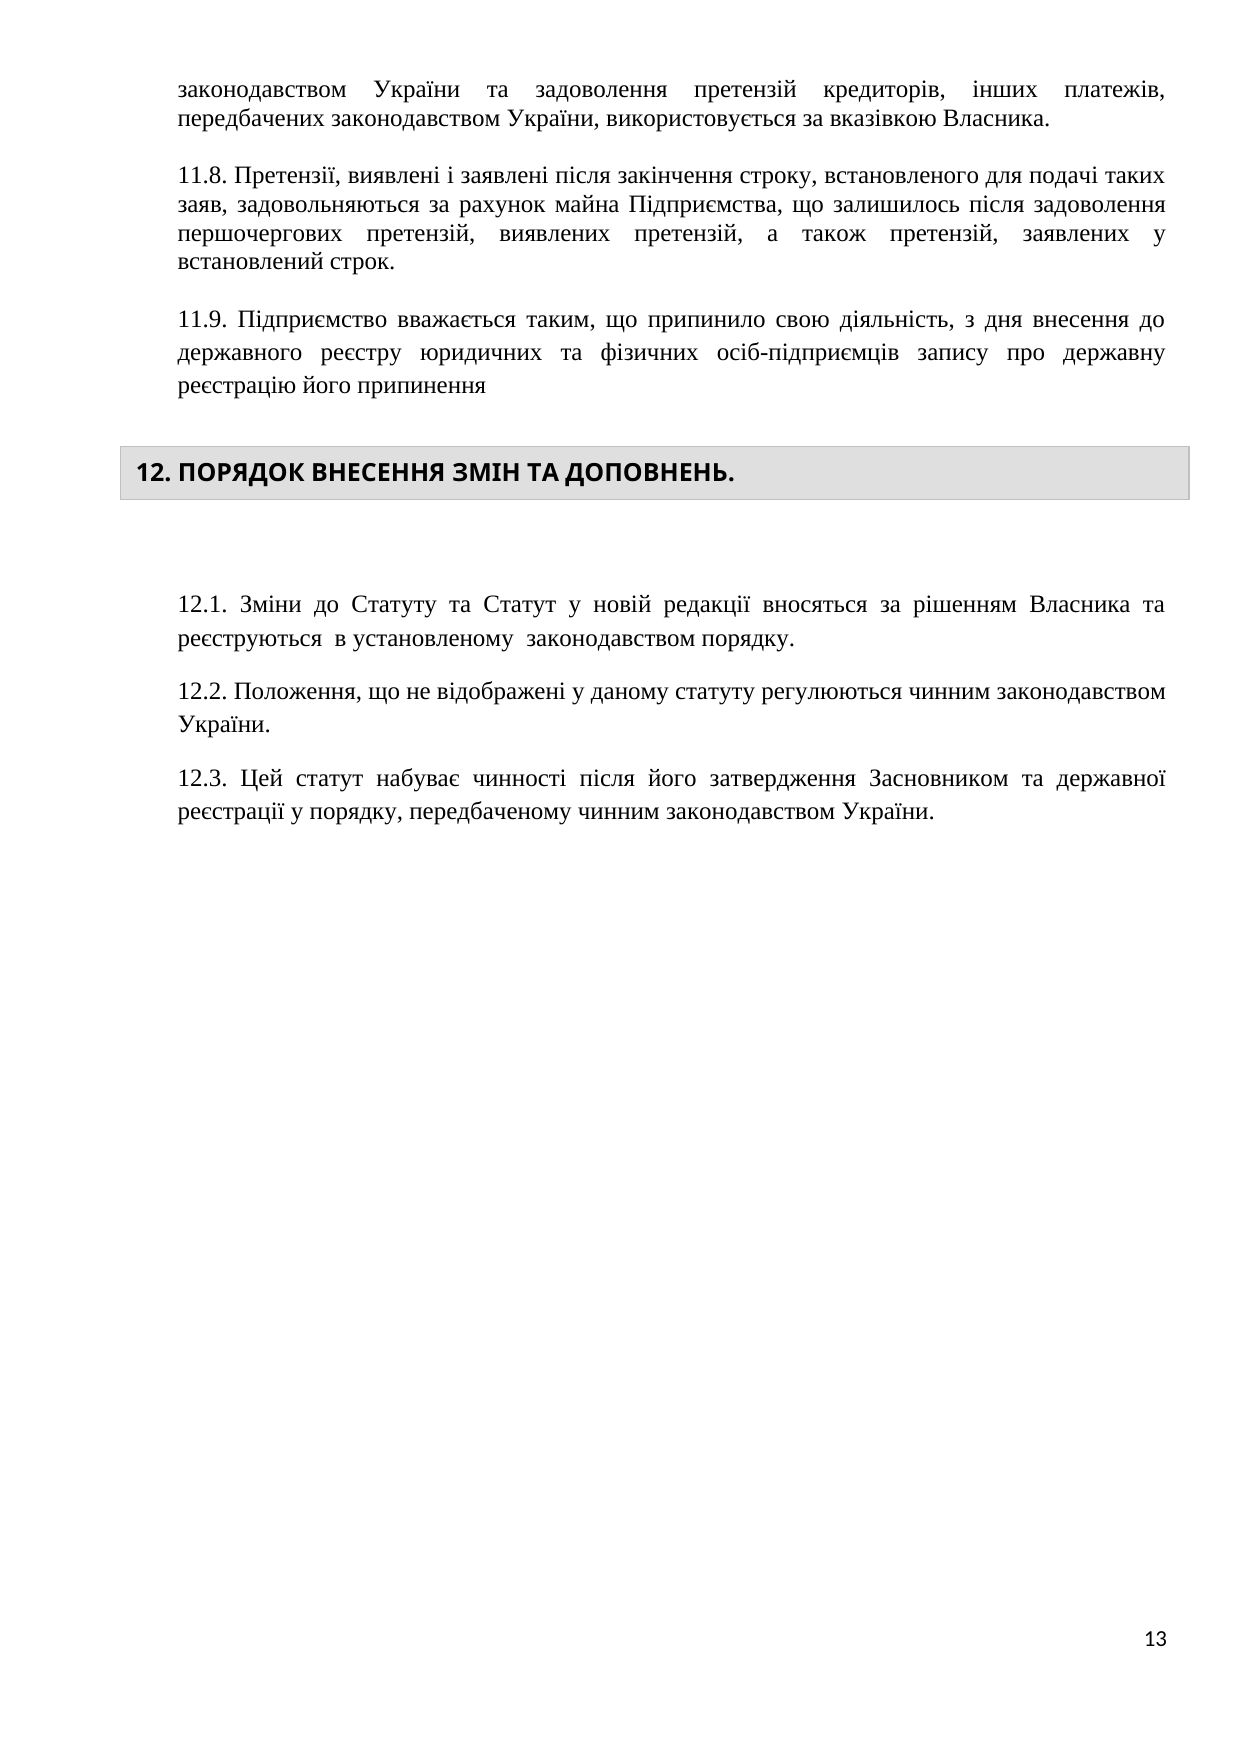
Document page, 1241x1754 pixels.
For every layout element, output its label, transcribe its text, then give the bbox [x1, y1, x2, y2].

text 11.9. Підприємство вважається таким, що припинило свою діяльність, з дня внесення до державного реєстру юридичних та фізичних осіб-підприємців запису про державну реєстрацію його припинення [177, 304, 1167, 399]
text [177, 74, 1167, 131]
text 12.2. Положення, що не відображені у даному статуту регулюються чинним законодавством України. [177, 676, 1167, 738]
text 11.8. Претензії, виявлені і заявлені після закінчення строку, встановленого для подачі таких заяв, задовольняються за рахунок майна Підприємства, що залишилось після задоволення першочергових претензій, виявлених претензій, а також претензій, заявлених у встановлений строк. [177, 160, 1167, 275]
text 12.3. Цей статут набуває чинності після його затвердження Засновником та державної реєстрації у порядку, передбаченому чинним законодавством України. [177, 763, 1167, 825]
text 12.1. Зміни до Статуту та Статут у новій редакції вносяться за рішенням Власника та реєструються в установленому законодавством порядку. [177, 589, 1167, 651]
